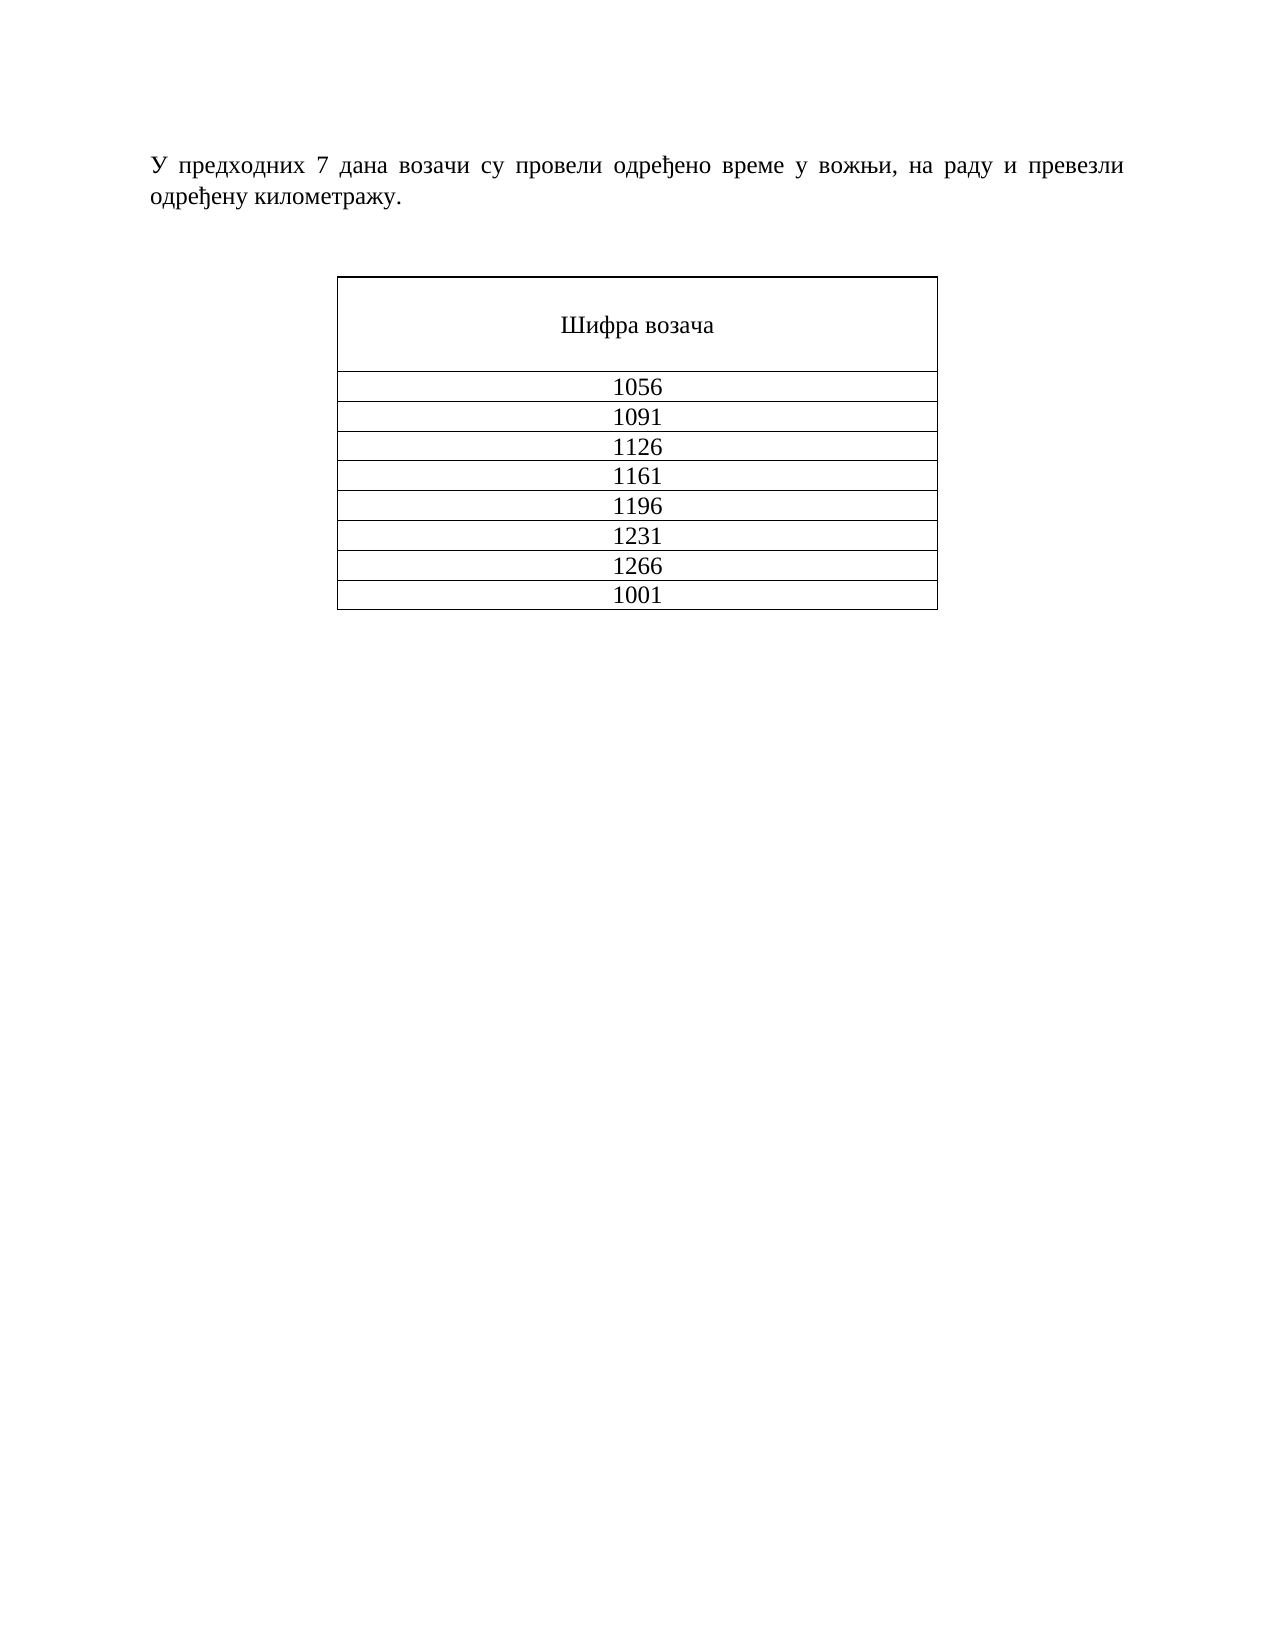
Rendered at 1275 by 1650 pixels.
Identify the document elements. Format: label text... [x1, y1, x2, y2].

table_cell 1001 [338, 581, 937, 609]
table_cell 1196 [338, 491, 937, 520]
text У предходних 7 дана возачи су провели одређено време у вожњи, на раду и превезли одређену километражу. [150, 150, 1125, 210]
table_cell 1091 [338, 402, 937, 431]
table_cell 1231 [338, 521, 937, 550]
table_cell 1056 [338, 372, 937, 401]
table_cell 1126 [338, 432, 937, 460]
table_header Шифра возача [338, 278, 937, 371]
table_cell 1266 [338, 551, 937, 579]
table_cell 1161 [338, 461, 937, 490]
